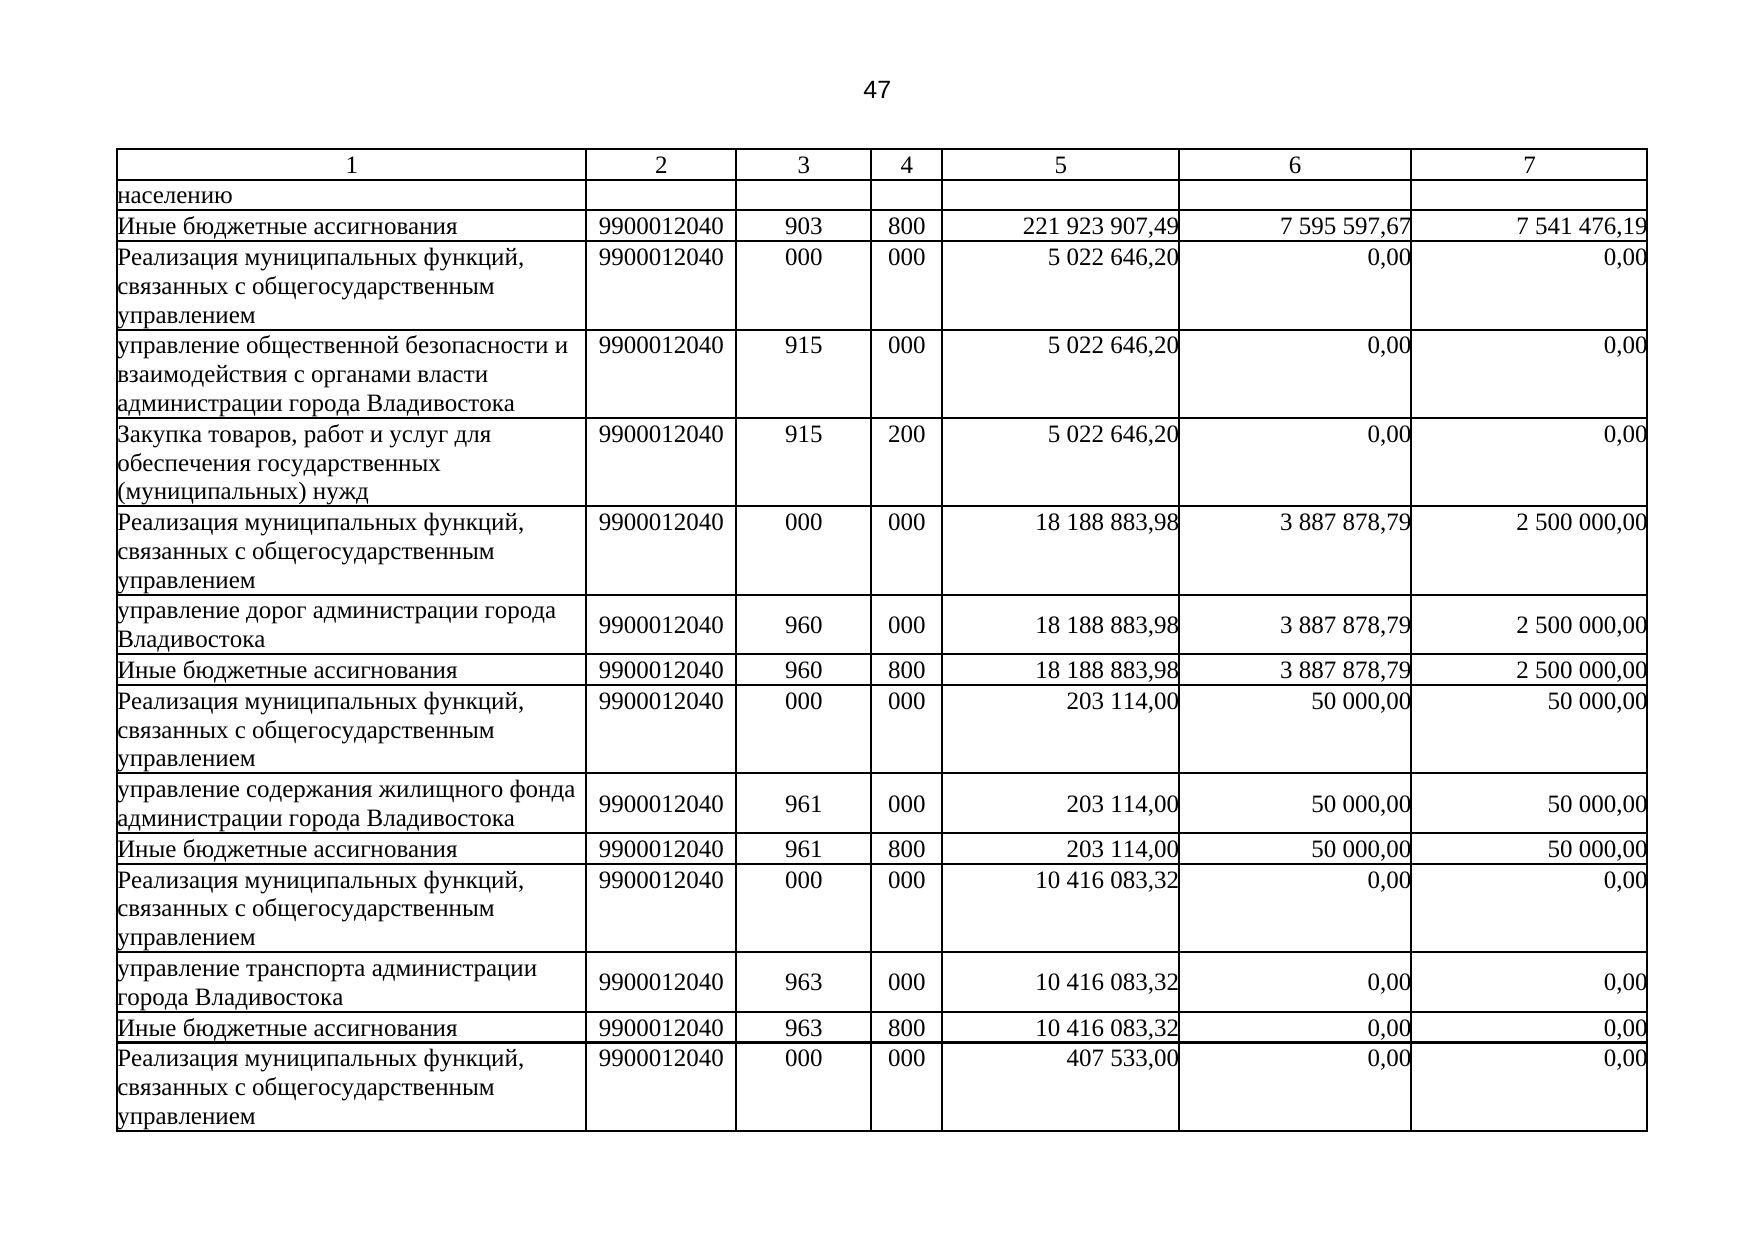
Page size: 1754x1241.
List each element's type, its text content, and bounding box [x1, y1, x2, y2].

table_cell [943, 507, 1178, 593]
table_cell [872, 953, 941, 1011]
table_header 1 [118, 150, 585, 178]
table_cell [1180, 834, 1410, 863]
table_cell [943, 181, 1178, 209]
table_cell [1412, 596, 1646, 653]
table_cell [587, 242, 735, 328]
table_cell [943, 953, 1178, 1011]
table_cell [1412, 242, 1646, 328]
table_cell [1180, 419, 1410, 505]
table_header 3 [737, 150, 870, 178]
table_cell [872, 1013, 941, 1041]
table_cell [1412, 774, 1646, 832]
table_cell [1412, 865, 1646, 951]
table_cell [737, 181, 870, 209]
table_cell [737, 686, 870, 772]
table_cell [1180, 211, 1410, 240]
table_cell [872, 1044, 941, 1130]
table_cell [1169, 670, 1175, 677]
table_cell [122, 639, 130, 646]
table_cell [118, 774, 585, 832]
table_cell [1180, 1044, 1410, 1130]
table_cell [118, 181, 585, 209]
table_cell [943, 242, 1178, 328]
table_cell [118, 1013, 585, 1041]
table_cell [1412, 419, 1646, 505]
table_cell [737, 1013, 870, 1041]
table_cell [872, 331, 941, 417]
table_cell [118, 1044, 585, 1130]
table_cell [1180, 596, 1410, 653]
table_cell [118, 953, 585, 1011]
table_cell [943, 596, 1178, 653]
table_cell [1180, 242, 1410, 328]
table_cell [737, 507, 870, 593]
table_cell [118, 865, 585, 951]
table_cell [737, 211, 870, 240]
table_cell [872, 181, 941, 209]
table_header 7 [1412, 150, 1646, 178]
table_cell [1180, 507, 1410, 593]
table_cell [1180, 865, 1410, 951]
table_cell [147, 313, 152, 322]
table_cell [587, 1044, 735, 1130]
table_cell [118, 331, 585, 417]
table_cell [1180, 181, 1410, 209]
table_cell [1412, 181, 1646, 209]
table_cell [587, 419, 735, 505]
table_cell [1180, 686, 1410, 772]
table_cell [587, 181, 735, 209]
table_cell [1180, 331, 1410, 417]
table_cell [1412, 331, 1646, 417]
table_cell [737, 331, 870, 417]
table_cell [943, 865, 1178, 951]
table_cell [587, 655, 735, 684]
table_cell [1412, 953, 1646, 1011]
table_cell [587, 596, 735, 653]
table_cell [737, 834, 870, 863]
table_header 2 [587, 150, 735, 178]
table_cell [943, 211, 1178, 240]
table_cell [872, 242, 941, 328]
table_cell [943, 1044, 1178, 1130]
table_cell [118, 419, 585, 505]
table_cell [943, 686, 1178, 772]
table_header 4 [872, 150, 941, 178]
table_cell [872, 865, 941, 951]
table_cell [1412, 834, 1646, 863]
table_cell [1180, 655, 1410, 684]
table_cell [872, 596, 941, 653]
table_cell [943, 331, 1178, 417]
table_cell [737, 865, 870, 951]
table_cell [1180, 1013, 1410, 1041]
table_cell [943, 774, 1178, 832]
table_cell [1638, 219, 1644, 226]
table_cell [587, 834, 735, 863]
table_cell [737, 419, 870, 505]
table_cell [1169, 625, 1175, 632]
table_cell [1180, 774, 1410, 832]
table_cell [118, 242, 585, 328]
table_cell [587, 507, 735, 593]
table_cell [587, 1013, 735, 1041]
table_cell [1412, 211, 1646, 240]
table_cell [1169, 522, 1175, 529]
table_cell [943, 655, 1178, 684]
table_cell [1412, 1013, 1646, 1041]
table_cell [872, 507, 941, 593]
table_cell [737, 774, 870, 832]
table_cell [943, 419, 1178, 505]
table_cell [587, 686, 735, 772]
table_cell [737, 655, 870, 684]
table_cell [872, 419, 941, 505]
table_header 6 [1180, 150, 1410, 178]
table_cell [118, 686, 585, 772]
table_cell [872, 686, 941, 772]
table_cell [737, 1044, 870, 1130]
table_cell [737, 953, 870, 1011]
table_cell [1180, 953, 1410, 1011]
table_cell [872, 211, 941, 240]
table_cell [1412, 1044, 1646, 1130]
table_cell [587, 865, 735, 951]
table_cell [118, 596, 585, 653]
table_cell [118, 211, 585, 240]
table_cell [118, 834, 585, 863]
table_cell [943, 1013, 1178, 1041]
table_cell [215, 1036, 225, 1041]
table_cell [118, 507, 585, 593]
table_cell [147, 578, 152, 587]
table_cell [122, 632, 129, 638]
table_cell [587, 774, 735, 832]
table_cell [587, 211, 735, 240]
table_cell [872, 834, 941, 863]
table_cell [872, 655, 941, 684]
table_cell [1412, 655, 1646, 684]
table_header 5 [943, 150, 1178, 178]
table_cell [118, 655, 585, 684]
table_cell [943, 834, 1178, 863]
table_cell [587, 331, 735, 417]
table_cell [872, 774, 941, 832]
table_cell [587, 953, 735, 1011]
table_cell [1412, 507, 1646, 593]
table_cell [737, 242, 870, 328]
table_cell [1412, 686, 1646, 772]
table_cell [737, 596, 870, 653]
